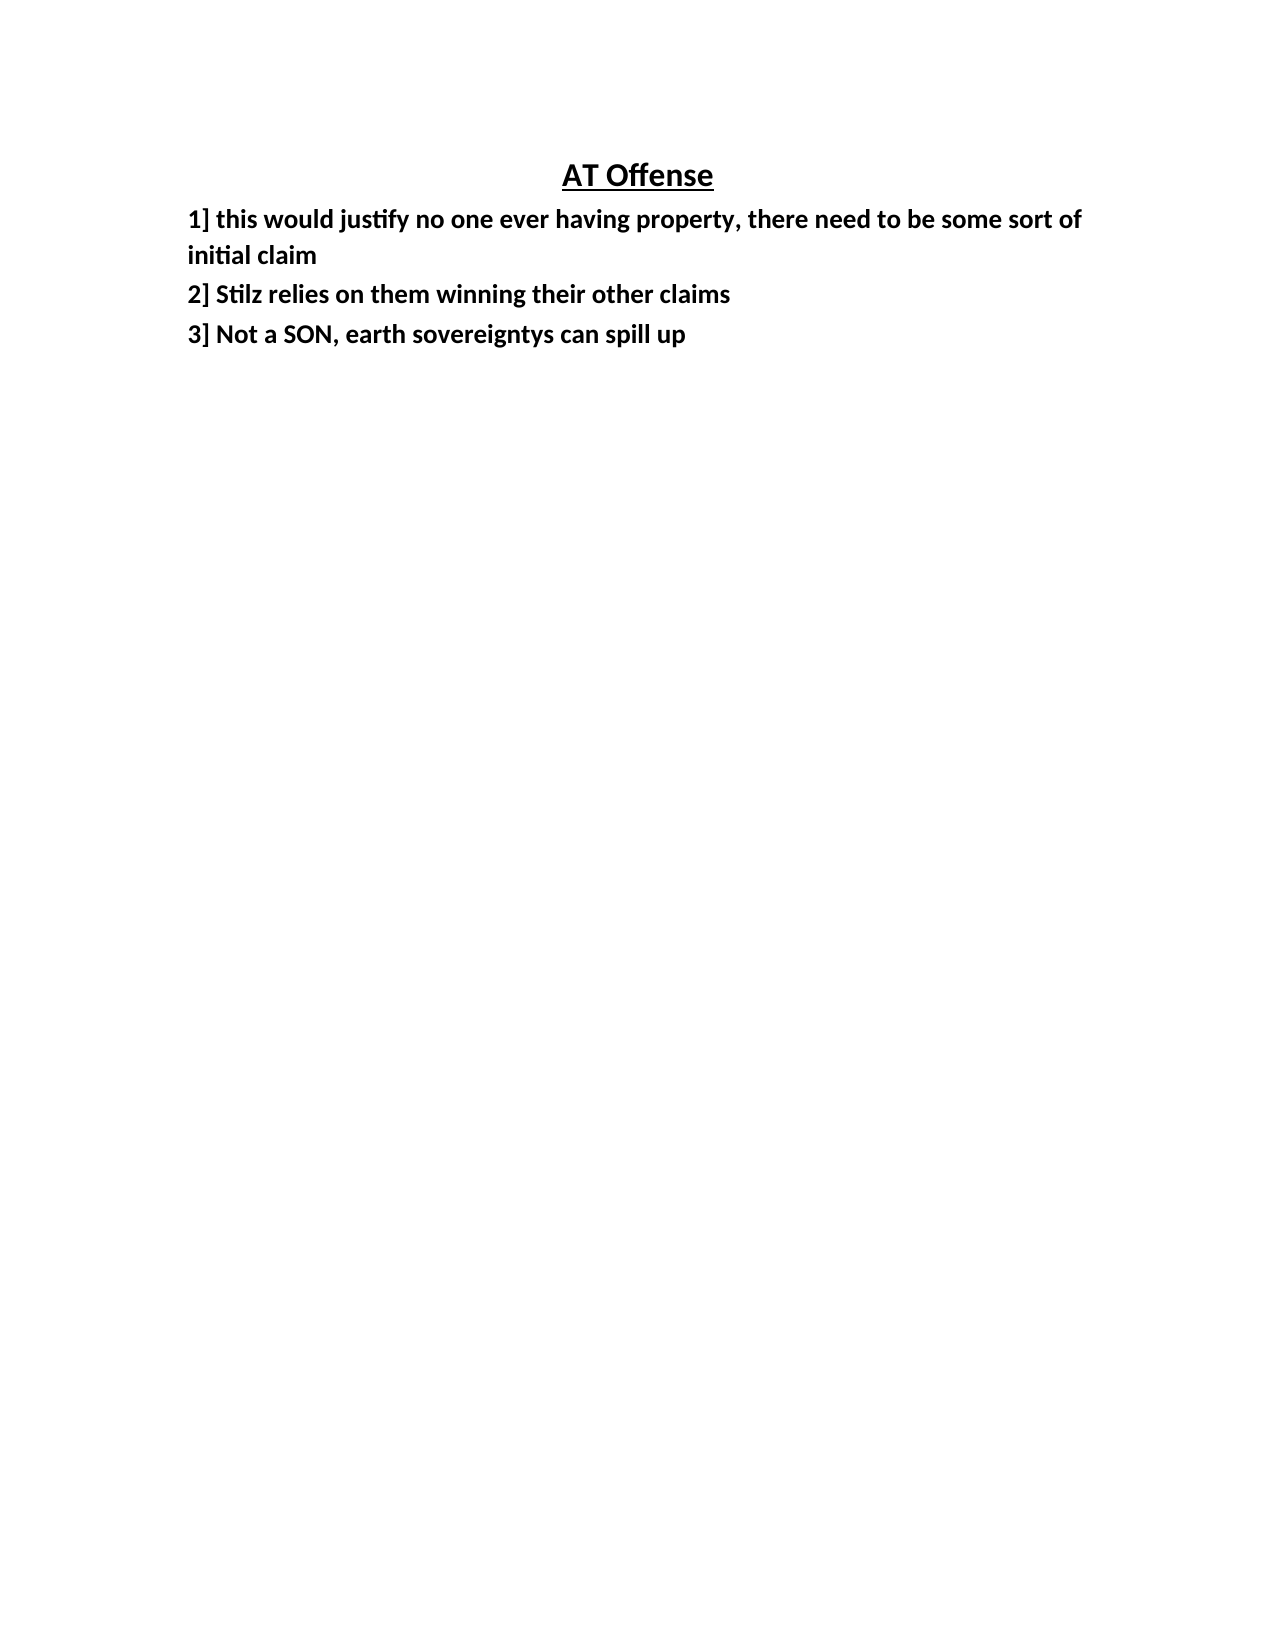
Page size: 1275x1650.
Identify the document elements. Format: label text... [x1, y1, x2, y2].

subtitle AT Offense [187, 154, 1087, 195]
subtitle 1] this would justify no one ever having property, there need to be some sort of initial claim [187, 202, 1087, 271]
subtitle 3] Not a SON, earth sovereigntys can spill up [187, 317, 1087, 351]
subtitle 2] Stilz relies on them winning their other claims [187, 278, 1087, 311]
